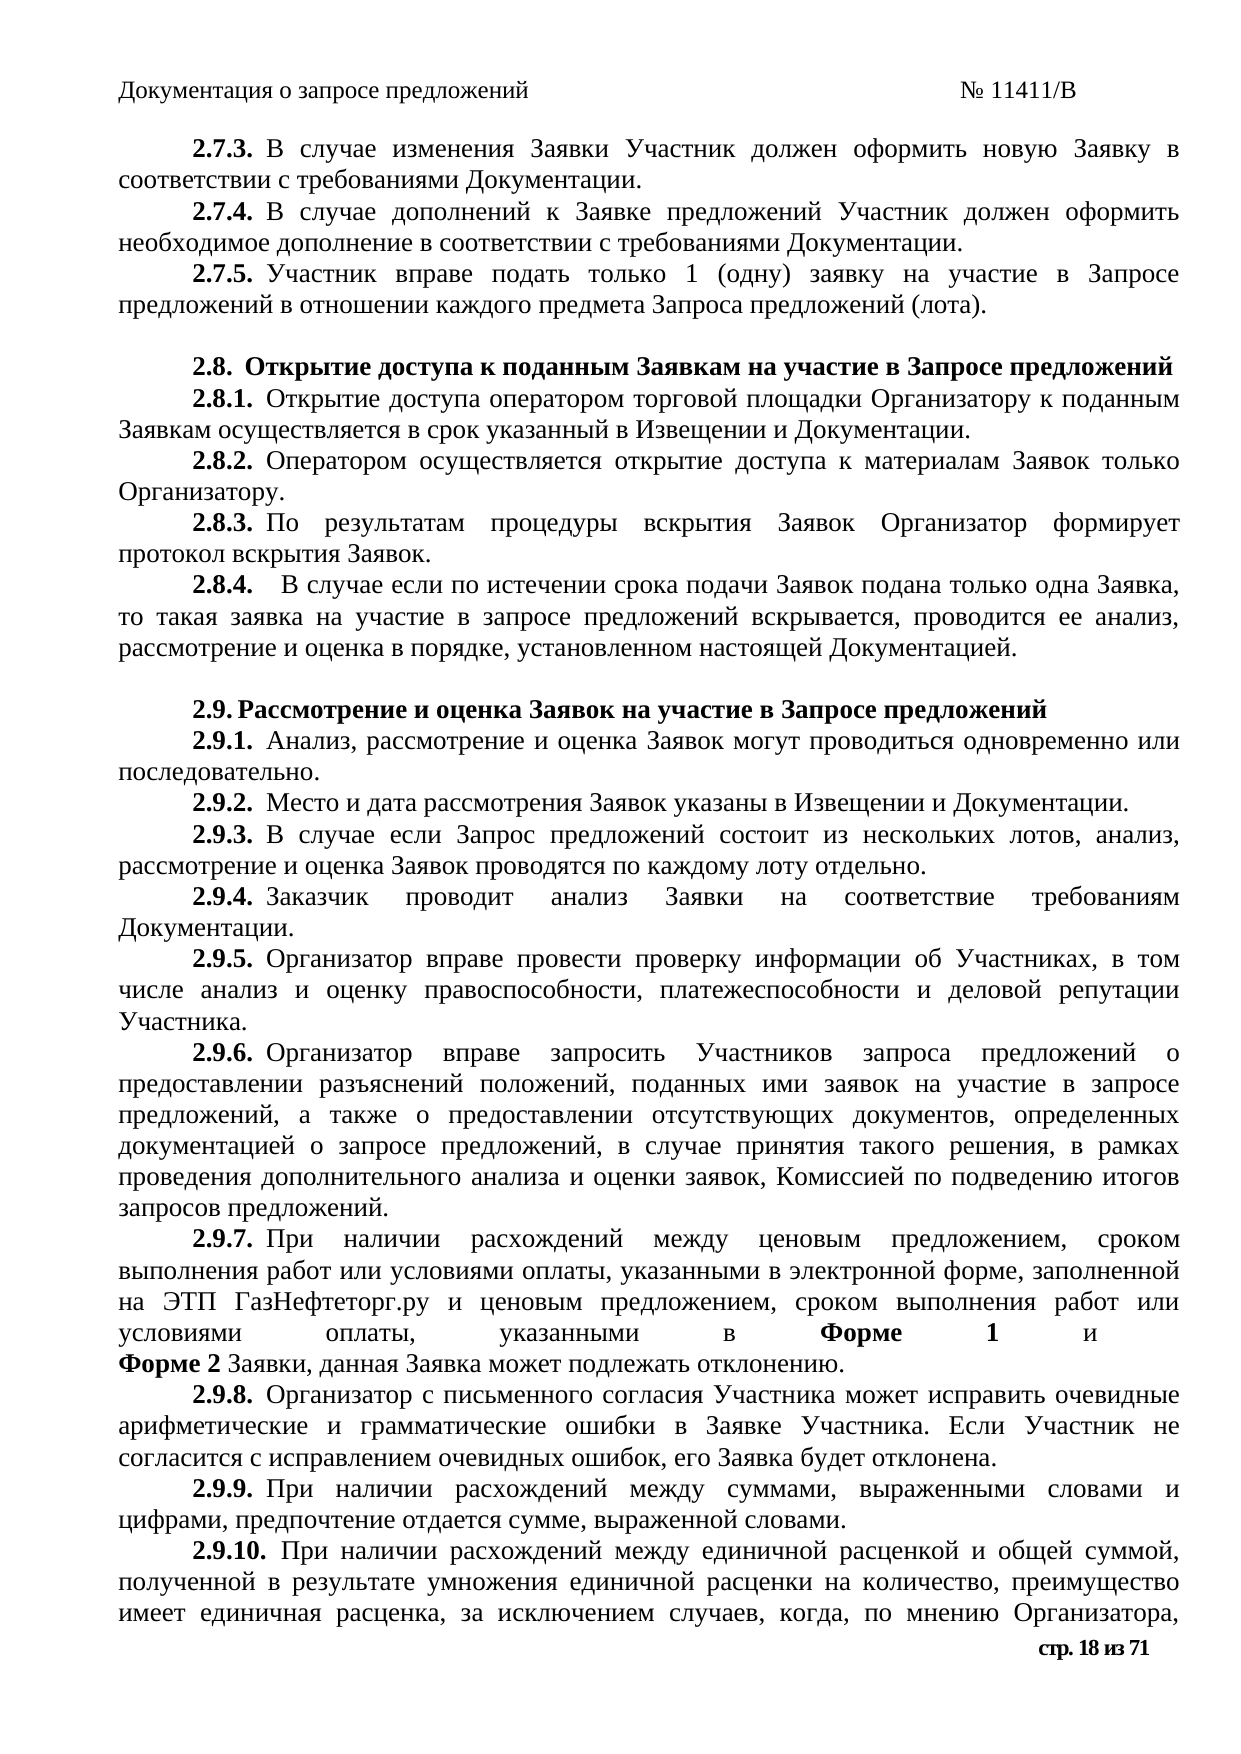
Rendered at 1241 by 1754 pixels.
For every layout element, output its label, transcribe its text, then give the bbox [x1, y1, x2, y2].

list При наличии расхождений между суммами, выраженными словами и цифрами, предпочтение отдается сумме, выраженной словами. [118, 1472, 1181, 1534]
subtitle Рассмотрение и оценка Заявок на участие в Запросе предложений [118, 693, 1181, 724]
list В случае если Запрос предложений состоит из нескольких лотов, анализ, рассмотрение и оценка Заявок проводятся по каждому лоту отдельно. [118, 818, 1181, 880]
list Организатор вправе запросить Участников запроса предложений о предоставлении разъяснений положений, поданных ими заявок на участие в запросе предложений, а также о предоставлении отсутствующих документов, определенных документацией о запросе предложений, в случае принятия такого решения, в рамках проведения дополнительного анализа и оценки заявок, Комиссией по подведению итогов запросов предложений. [118, 1036, 1181, 1223]
list В случае если по истечении срока подачи Заявок подана только одна Заявка, то такая заявка на участие в запросе предложений вскрывается, проводится ее анализ, рассмотрение и оценка в порядке, установленном настоящей Документацией. [118, 568, 1181, 662]
list Организатор вправе провести проверку информации об Участниках, в том числе анализ и оценку правоспособности, платежеспособности и деловой репутации Участника. [118, 942, 1181, 1036]
list Участник вправе подать только 1 (одну) заявку на участие в Запросе предложений в отношении каждого предмета Запроса предложений (лота). [118, 257, 1181, 319]
list При наличии расхождений между ценовым предложением, сроком выполнения работ или условиями оплаты, указанными в электронной форме, заполненной на ЭТП ГазНефтеторг.ру и ценовым предложением, сроком выполнения работ или условиями оплаты, указанными в Форме 1 и Форме 2 Заявки, данная Заявка может подлежать отклонению. [118, 1223, 1181, 1378]
subtitle Открытие доступа к поданным Заявкам на участие в Запросе предложений [118, 351, 1181, 382]
list Открытие доступа оператором торговой площадки Организатору к поданным Заявкам осуществляется в срок указанный в Извещении и Документации. [118, 382, 1181, 444]
list Оператором осуществляется открытие доступа к материалам Заявок только Организатору. [118, 444, 1181, 506]
list Место и дата рассмотрения Заявок указаны в Извещении и Документации. [118, 787, 1181, 818]
list По результатам процедуры вскрытия Заявок Организатор формирует протокол вскрытия Заявок. [118, 506, 1181, 568]
list В случае изменения Заявки Участник должен оформить новую Заявку в соответствии с требованиями Документации. [118, 132, 1181, 195]
list Организатор с письменного согласия Участника может исправить очевидные арифметические и грамматические ошибки в Заявке Участника. Если Участник не согласится с исправлением очевидных ошибок, его Заявка будет отклонена. [118, 1378, 1181, 1472]
list Анализ, рассмотрение и оценка Заявок могут проводиться одновременно или последовательно. [118, 724, 1181, 787]
list Заказчик проводит анализ Заявки на соответствие требованиям Документации. [118, 880, 1181, 942]
list В случае дополнений к Заявке предложений Участник должен оформить необходимое дополнение в соответствии с требованиями Документации. [118, 195, 1181, 257]
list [118, 1534, 1181, 1627]
